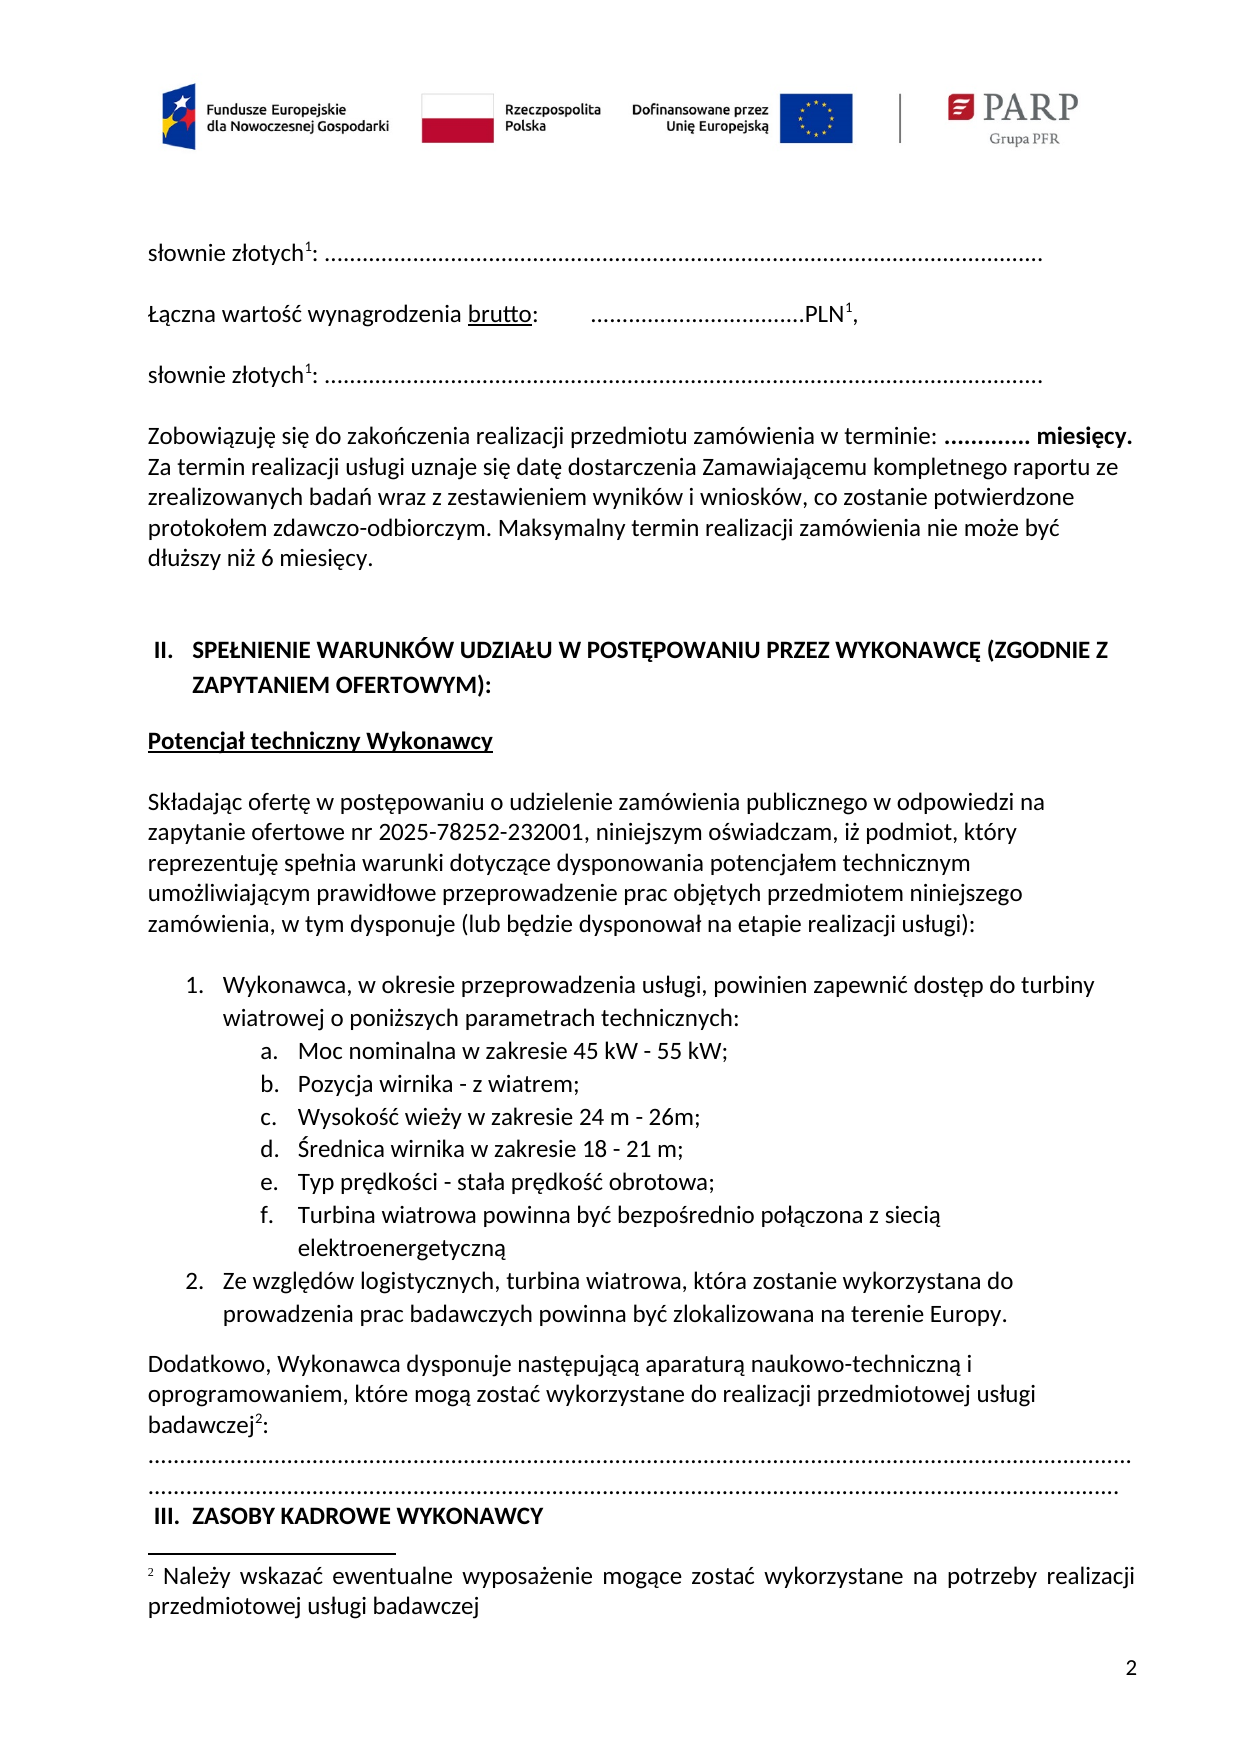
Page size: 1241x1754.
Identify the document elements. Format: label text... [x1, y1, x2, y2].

list Pozycja wirnika - z wiatrem; [260, 1068, 1137, 1098]
list Średnica wirnika w zakresie 18 - 21 m; [260, 1134, 1137, 1164]
text ............................................................................................................................................................ [148, 1439, 1137, 1470]
list Moc nominalna w zakresie 45 kW - 55 kW; [260, 1035, 1137, 1065]
list Ze względów logistycznych, turbina wiatrowa, która zostanie wykorzystana do prowadzenia prac badawczych powinna być zlokalizowana na terenie Europy. [185, 1265, 1137, 1329]
text słownie złotych1: .................................................................................................................. [148, 359, 1137, 390]
text Składając ofertę w postępowaniu o udzielenie zamówienia publicznego w odpowiedzi na zapytanie ofertowe nr 2025-78252-232001, niniejszym oświadczam, iż podmiot, który reprezentuję spełnia warunki dotyczące dysponowania potencjałem technicznym umożliwiającym prawidłowe przeprowadzenie prac objętych przedmiotem niniejszego zamówienia, w tym dysponuje (lub będzie dysponował na etapie realizacji usługi): [148, 786, 1137, 938]
list Typ prędkości - stała prędkość obrotowa; [260, 1167, 1137, 1197]
text Łączna wartość wynagrodzenia brutto: ..................................PLN1, [148, 298, 1137, 329]
list Wykonawca, w okresie przeprowadzenia usługi, powinien zapewnić dostęp do turbiny wiatrowej o poniższych parametrach technicznych: [185, 969, 1137, 1032]
list SPEŁNIENIE warunków udziału w postępowaniu przez wykoNAWCĘ (zgodnie z zapytaniem ofertowym): [153, 634, 1137, 699]
list Wysokość wieży w zakresie 24 m - 26m; [260, 1101, 1137, 1131]
text Dodatkowo, Wykonawca dysponuje następującą aparaturą naukowo-techniczną i oprogramowaniem, które mogą zostać wykorzystane do realizacji przedmiotowej usługi badawczej: [148, 1348, 1137, 1439]
list Turbina wiatrowa powinna być bezpośrednio połączona z siecią elektroenergetyczną [260, 1199, 1137, 1263]
list ZASOBY KADROWE WyKONAWCY [153, 1500, 1137, 1531]
text słownie złotych1: .................................................................................................................. [148, 237, 1137, 268]
text Potencjał techniczny Wykonawcy [148, 725, 1137, 755]
text .......................................................................................................................................................... [148, 1470, 1137, 1500]
text Zobowiązuję się do zakończenia realizacji przedmiotu zamówienia w terminie: ............. miesięcy. Za termin realizacji usługi uznaje się datę dostarczenia Zamawiającemu kompletnego raportu ze zrealizowanych badań wraz z zestawieniem wyników i wniosków, co zostanie potwierdzone protokołem zdawczo-odbiorczym. Maksymalny termin realizacji zamówienia nie może być dłuższy niż 6 miesięcy. [148, 420, 1137, 573]
picture [147, 73, 1093, 160]
